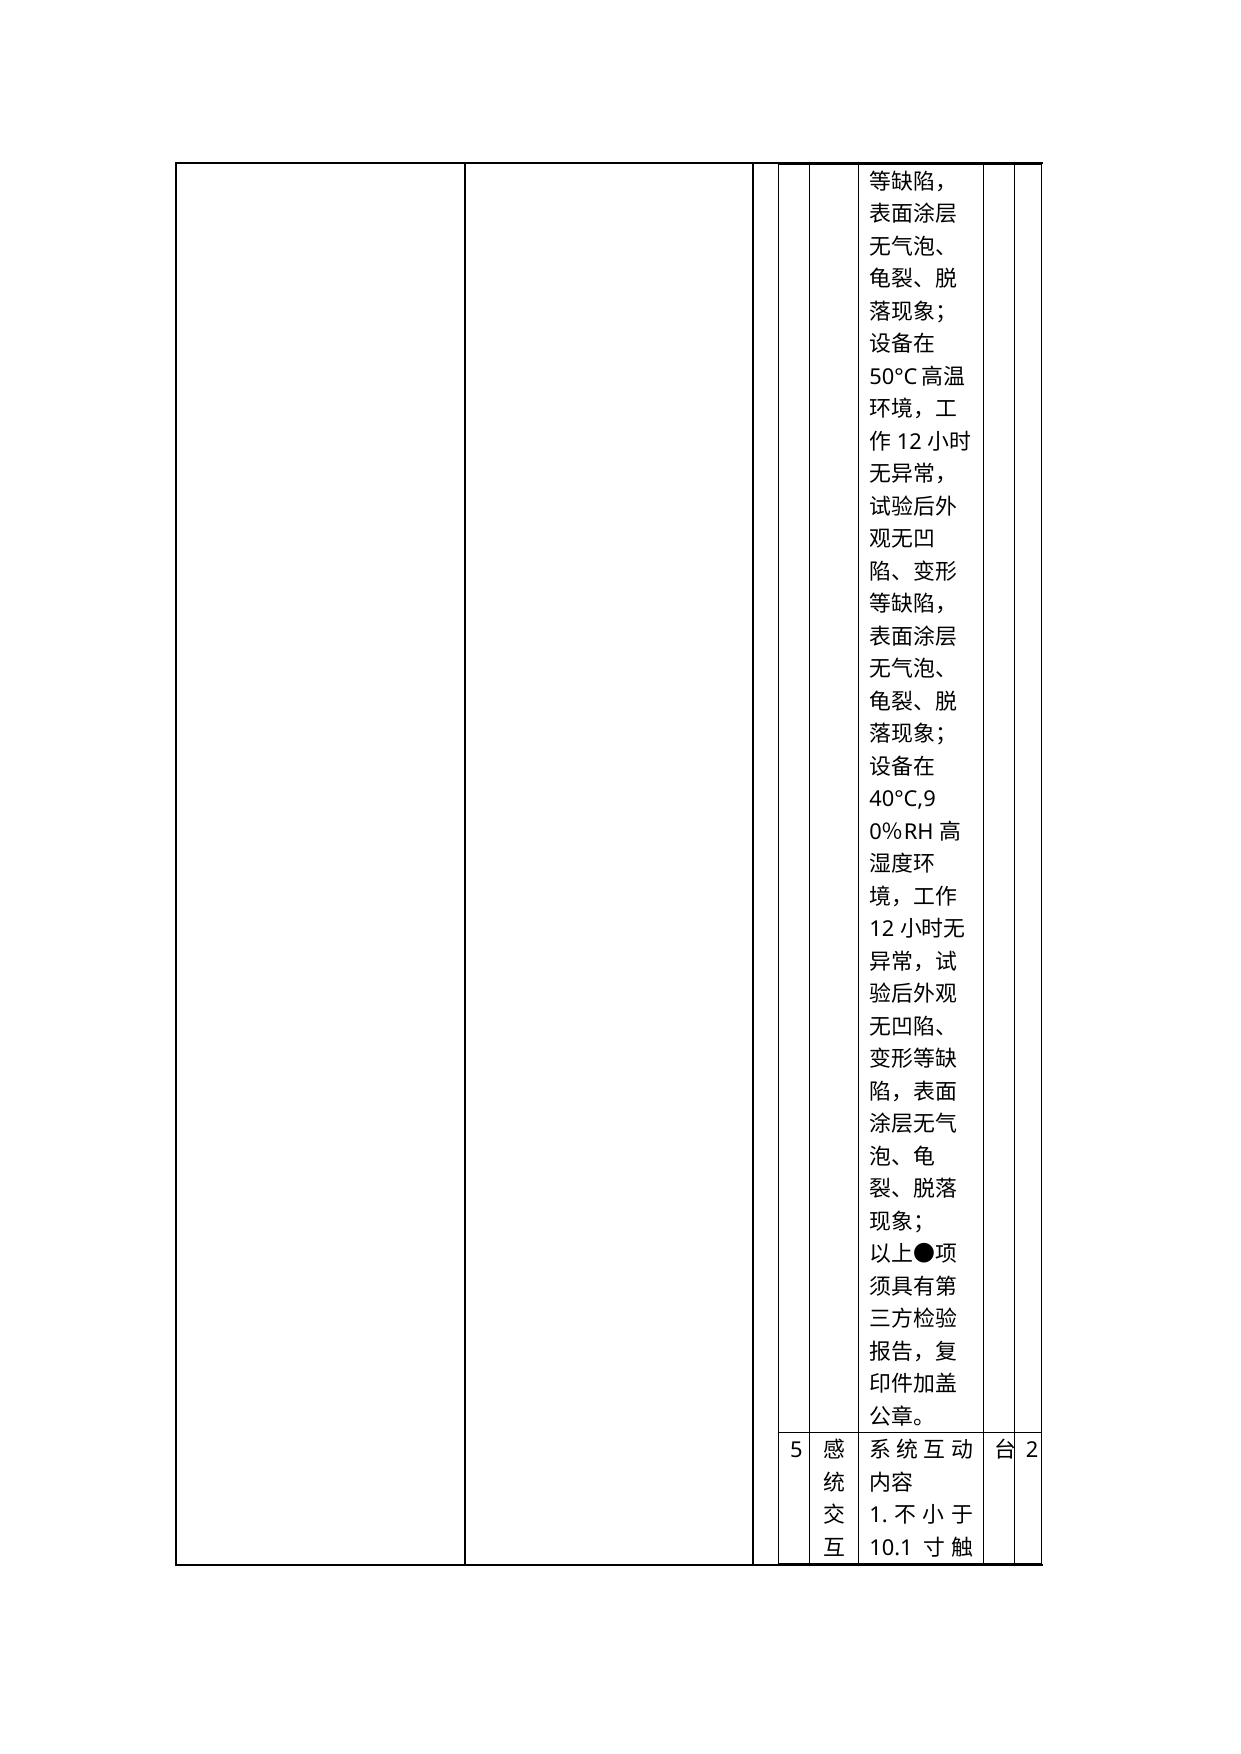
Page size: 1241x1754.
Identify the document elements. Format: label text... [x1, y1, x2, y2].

table_cell [779, 1433, 809, 1563]
table_cell 1 [177, 164, 464, 1564]
table_cell [779, 165, 809, 1432]
table_cell [984, 1433, 1014, 1563]
table_cell [984, 165, 1014, 1432]
table_cell [1015, 165, 1041, 1432]
table_cell [754, 164, 778, 1564]
table_cell [1015, 1433, 1041, 1563]
table_cell ★ [466, 164, 752, 1564]
